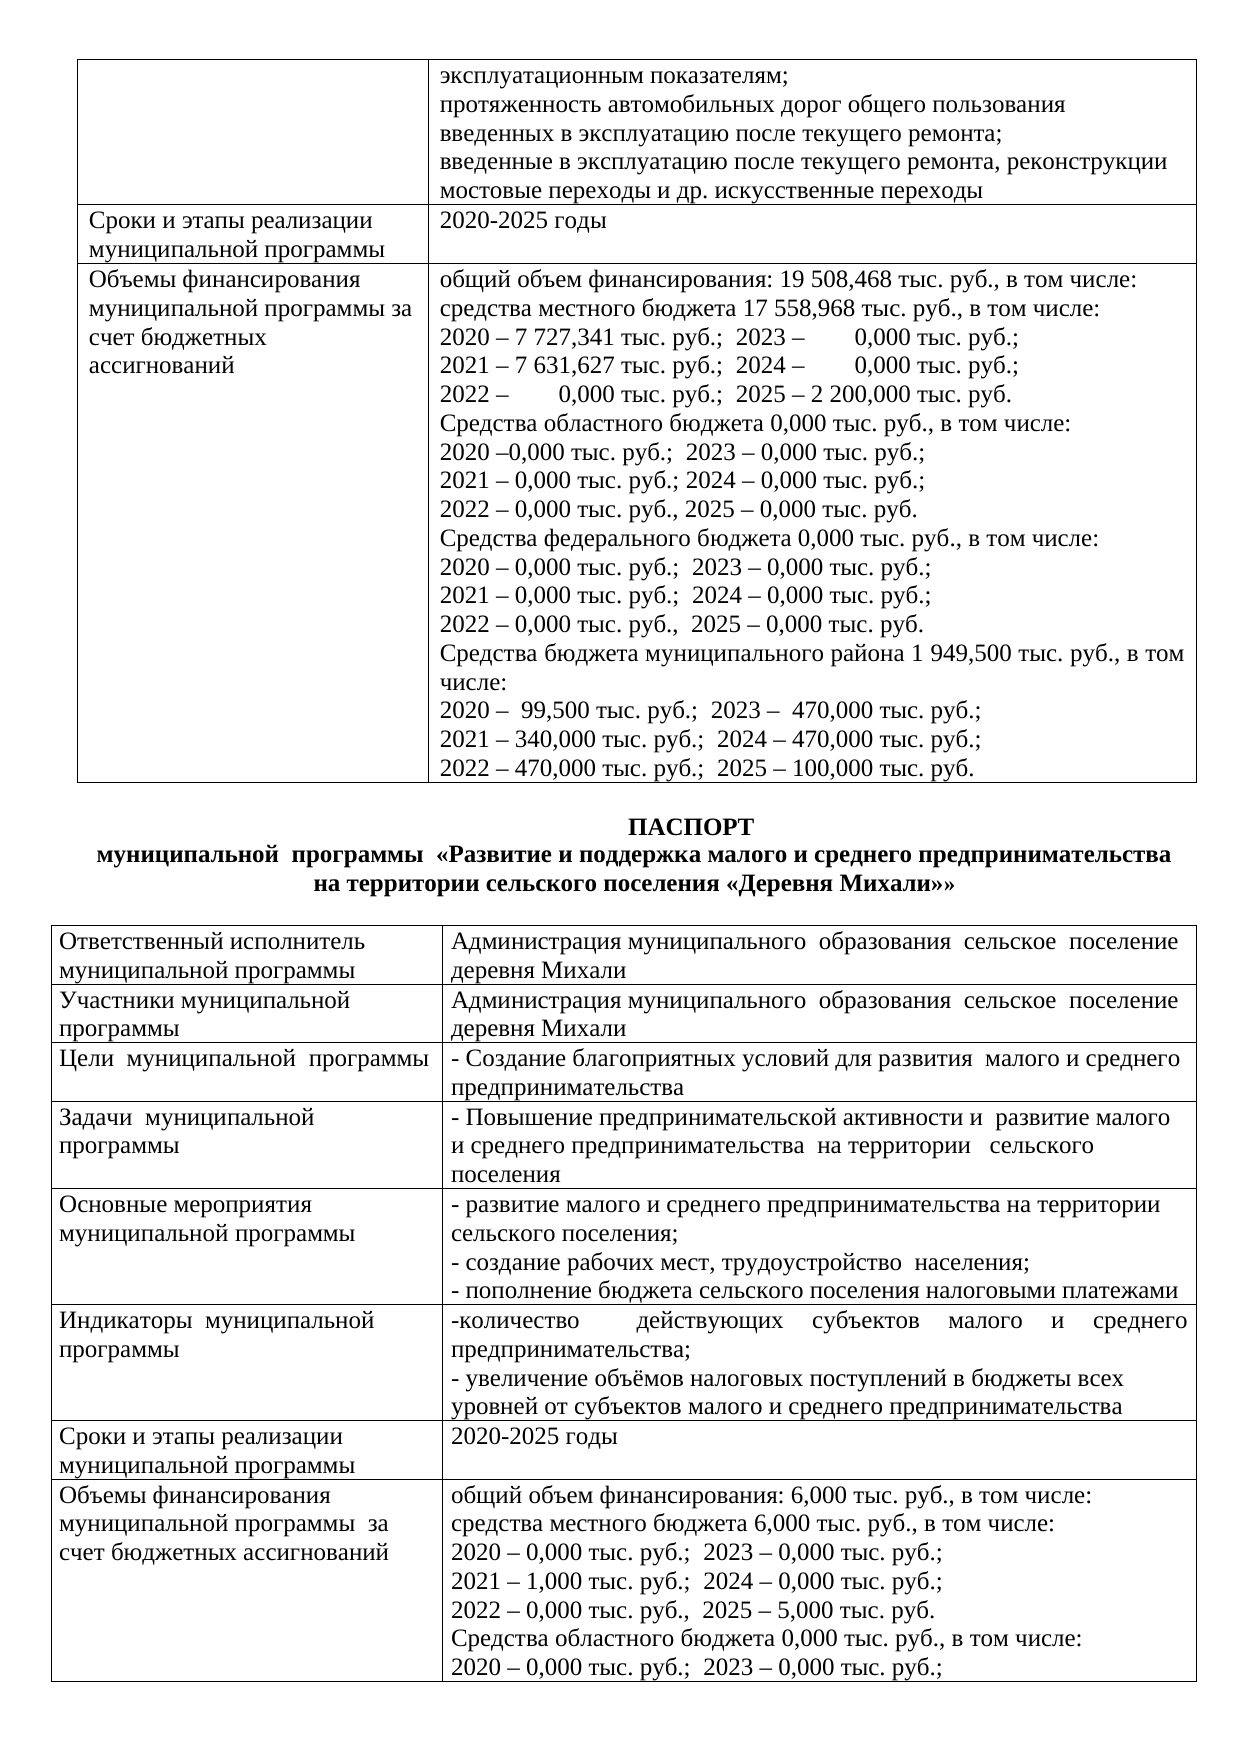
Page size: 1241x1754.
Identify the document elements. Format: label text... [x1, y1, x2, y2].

table_cell Администрация муниципального образования сельское поселение деревня Михали [443, 985, 1196, 1042]
table_cell Задачи муниципальной программы [52, 1102, 442, 1188]
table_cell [52, 1480, 442, 1681]
table_cell Цели муниципальной программы [52, 1043, 442, 1101]
table_cell Сроки и этапы реализации муниципальной программы [52, 1421, 442, 1479]
table_cell -количество действующих субъектов малого и среднего предпринимательства; - увеличение объёмов налоговых поступлений в бюджеты всех уровней от субъектов малого и среднего предпринимательства [443, 1305, 1196, 1420]
table_cell общий объем финансирования: 19 508,468 тыс. руб., в том числе: средства местного бюджета 17 558,968 тыс. руб., в том числе: 2020 – 7 727,341 тыс. руб.; 2023 – 0,000 тыс. руб.; 2021 – 7 631,627 тыс. руб.; 2024 – 0,000 тыс. руб.; 2022 – 0,000 тыс. руб.; 2025 – 2 200,000 тыс. руб. Средства областного бюджета 0,000 тыс. руб., в том числе: 2020 –0,000 тыс. руб.; 2023 – 0,000 тыс. руб.; 2021 – 0,000 тыс. руб.; 2024 – 0,000 тыс. руб.; 2022 – 0,000 тыс. руб., 2025 – 0,000 тыс. руб. Средства федерального бюджета 0,000 тыс. руб., в том числе: 2020 – 0,000 тыс. руб.; 2023 – 0,000 тыс. руб.; 2021 – 0,000 тыс. руб.; 2024 – 0,000 тыс. руб.; 2022 – 0,000 тыс. руб., 2025 – 0,000 тыс. руб. Средства бюджета муниципального района 1 949,500 тыс. руб., в том числе: 2020 – 99,500 тыс. руб.; 2023 – 470,000 тыс. руб.; 2021 – 340,000 тыс. руб.; 2024 – 470,000 тыс. руб.; 2022 – 470,000 тыс. руб.; 2025 – 100,000 тыс. руб. [429, 264, 1196, 782]
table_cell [443, 1480, 1196, 1681]
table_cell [429, 60, 1196, 204]
table_header Ответственный исполнитель муниципальной программы [52, 926, 442, 984]
text ПАСПОРТ [89, 812, 1240, 840]
table_cell - развитие малого и среднего предпринимательства на территории сельского поселения; - создание рабочих мест, трудоустройство населения; - пополнение бюджета сельского поселения налоговыми платежами [443, 1189, 1196, 1304]
table_cell 2020-2025 годы [443, 1421, 1196, 1479]
table_cell Объемы финансирования муниципальной программы за счет бюджетных ассигнований [78, 264, 428, 782]
table_cell Участники муниципальной программы [52, 985, 442, 1042]
table_cell Сроки и этапы реализации муниципальной программы [78, 205, 428, 263]
table_cell - Создание благоприятных условий для развития малого и среднего предпринимательства [443, 1043, 1196, 1101]
table_cell Индикаторы муниципальной программы [52, 1305, 442, 1420]
table_cell 2020-2025 годы [429, 205, 1196, 263]
text муниципальной программы «Развитие и поддержка малого и среднего предпринимательства на территории сельского поселения «Деревня Михали»» [89, 840, 1180, 897]
table_header Администрация муниципального образования сельское поселение деревня Михали [443, 926, 1196, 984]
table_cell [78, 60, 428, 204]
table_cell Основные мероприятия муниципальной программы [52, 1189, 442, 1304]
table_cell - Повышение предпринимательской активности и развитие малого и среднего предпринимательства на территории сельского поселения [443, 1102, 1196, 1188]
